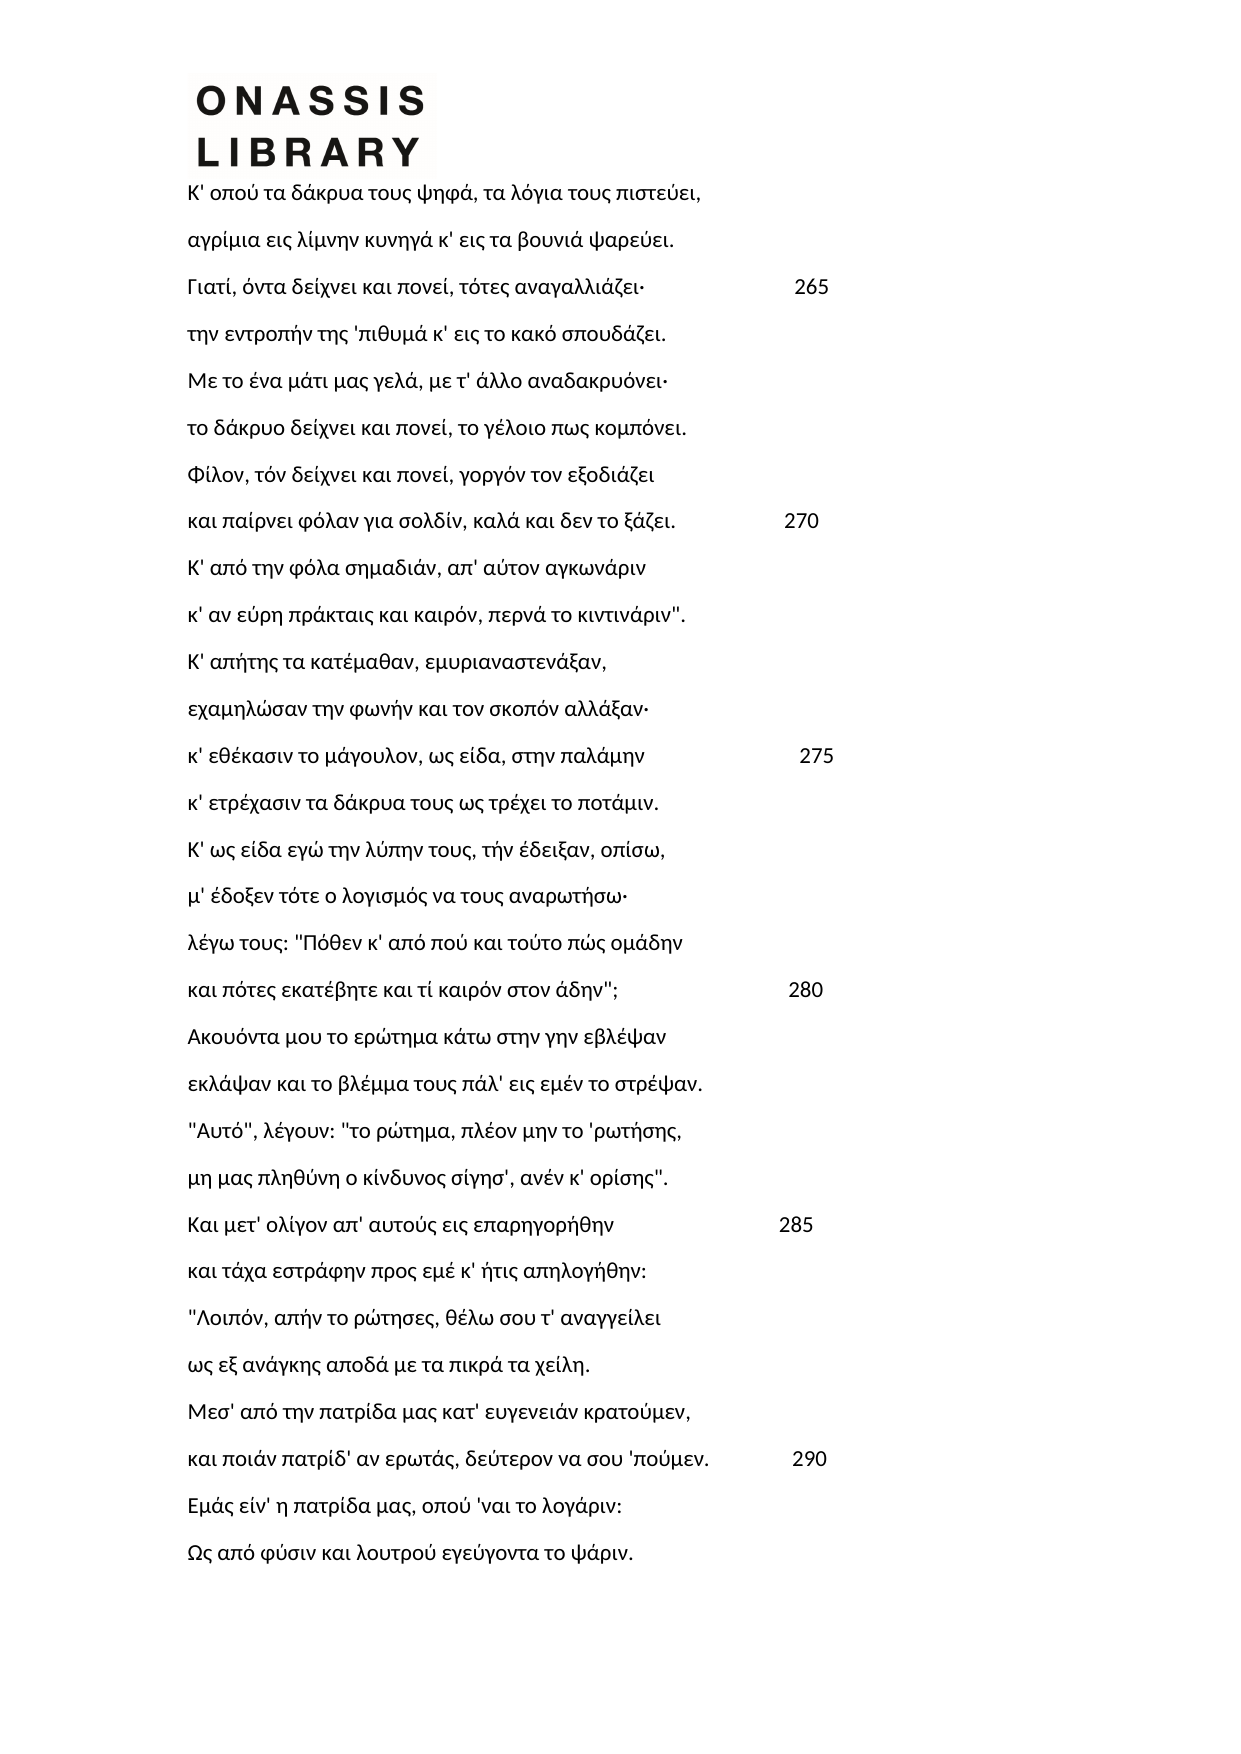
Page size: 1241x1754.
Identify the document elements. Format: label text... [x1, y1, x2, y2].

text "Λοιπόν, απήν το ρώτησες, θέλω σου τ' αναγγείλει [187, 1303, 1053, 1331]
text και παίρνει φόλαν για σολδίν, καλά και δεν το ξάζει. 270 [187, 507, 1053, 534]
text κ' αν εύρη πράκταις και καιρόν, περνά το κιντινάριν". [187, 600, 1053, 628]
text Mε το ένα μάτι μας γελά, με τ' άλλο αναδακρυόνει· [187, 366, 1053, 394]
text και τάχα εστράφην προς εμέ κ' ήτις απηλογήθην: [187, 1257, 1053, 1284]
text κ' εθέκασιν το μάγουλον, ως είδα, στην παλάμην 275 [187, 741, 1053, 769]
text μη μας πληθύνη ο κίνδυνος σίγησ', ανέν κ' ορίσης". [187, 1163, 1053, 1191]
text την εντροπήν της 'πιθυμά κ' εις το κακό σπουδάζει. [187, 319, 1053, 347]
text Eμάς είν' η πατρίδα μας, οπού 'ναι το λογάριν: [187, 1491, 1053, 1519]
text ως εξ ανάγκης αποδά με τα πικρά τα χείλη. [187, 1350, 1053, 1378]
text K' απήτης τα κατέμαθαν, εμυριαναστενάξαν, [187, 647, 1053, 675]
picture [187, 73, 438, 179]
text λέγω τους: "Πόθεν κ' από πού και τούτο πώς ομάδην [187, 928, 1053, 956]
text εκλάψαν και το βλέμμα τους πάλ' εις εμέν το στρέψαν. [187, 1069, 1053, 1097]
text K' ως είδα εγώ την λύπην τους, τήν έδειξαν, οπίσω, [187, 835, 1053, 863]
text Kαι μετ' ολίγον απ' αυτούς εις επαρηγορήθην 285 [187, 1210, 1053, 1238]
text και ποιάν πατρίδ' αν ερωτάς, δεύτερον να σου 'πούμεν. 290 [187, 1444, 1053, 1472]
text Φίλον, τόν δείχνει και πονεί, γοργόν τον εξοδιάζει [187, 460, 1053, 488]
text αγρίμια εις λίμνην κυνηγά κ' εις τα βουνιά ψαρεύει. [187, 225, 1053, 253]
text Mεσ' από την πατρίδα μας κατ' ευγενειάν κρατούμεν, [187, 1397, 1053, 1425]
text "Αυτό", λέγουν: "το ρώτημα, πλέον μην το 'ρωτήσης, [187, 1116, 1053, 1144]
text Ως από φύσιν και λουτρού εγεύγοντα το ψάριν. [187, 1538, 1053, 1566]
text το δάκρυο δείχνει και πονεί, το γέλοιο πως κομπόνει. [187, 413, 1053, 441]
text Γιατί, όντα δείχνει και πονεί, τότες αναγαλλιάζει· 265 [187, 272, 1053, 300]
text κ' ετρέχασιν τα δάκρυα τους ως τρέχει το ποτάμιν. [187, 788, 1053, 816]
text Aκουόντα μου το ερώτημα κάτω στην γην εβλέψαν [187, 1022, 1053, 1050]
text K' οπού τα δάκρυα τους ψηφά, τα λόγια τους πιστεύει, [187, 178, 1053, 206]
text K' από την φόλα σημαδιάν, απ' αύτον αγκωνάριν [187, 553, 1053, 581]
text και πότες εκατέβητε και τί καιρόν στον άδην"; 280 [187, 975, 1053, 1003]
text μ' έδοξεν τότε ο λογισμός να τους αναρωτήσω· [187, 882, 1053, 909]
text εχαμηλώσαν την φωνήν και τον σκοπόν αλλάξαν· [187, 694, 1053, 722]
